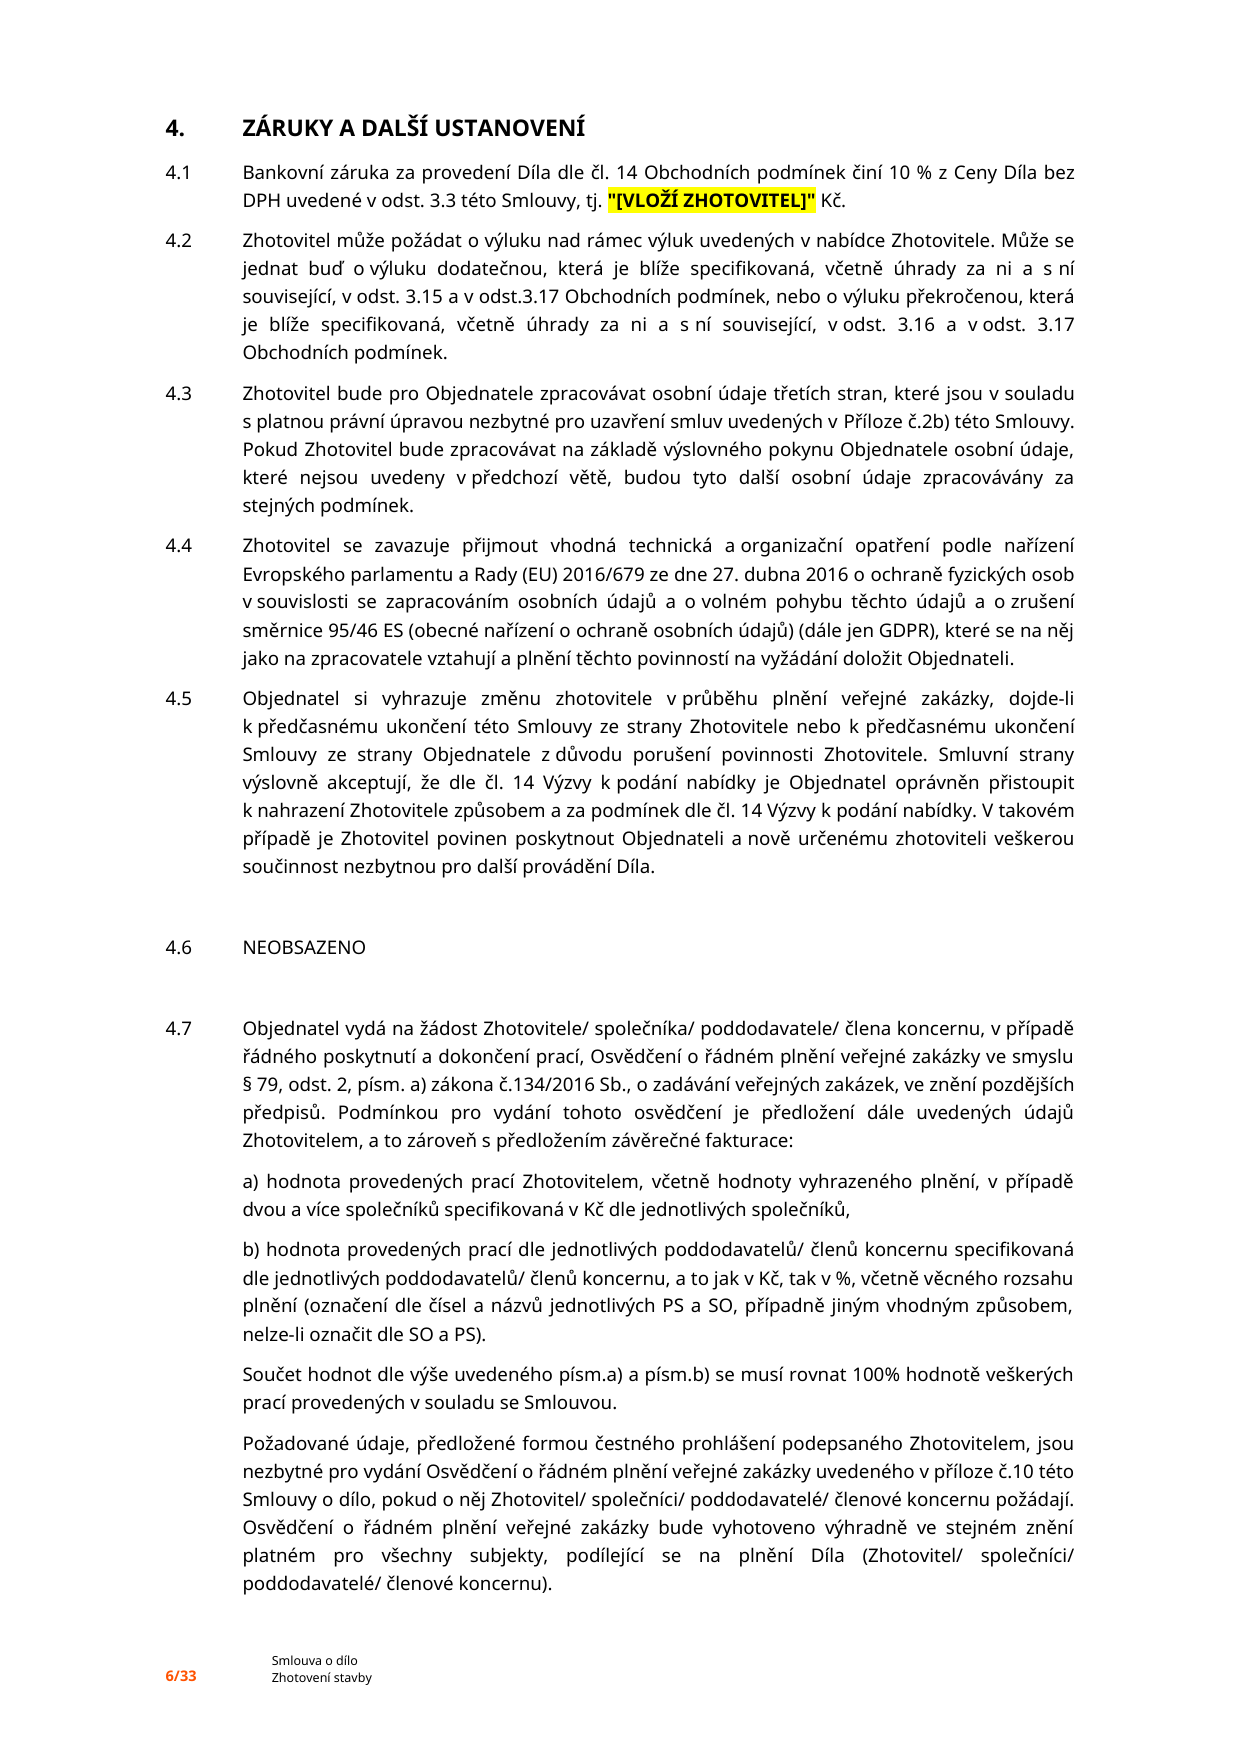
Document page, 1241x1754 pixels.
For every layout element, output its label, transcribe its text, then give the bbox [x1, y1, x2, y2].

text Zhotovitel se zavazuje přijmout vhodná technická a organizační opatření podle nařízení Evropského parlamentu a Rady (EU) 2016/679 ze dne 27. dubna 2016 o ochraně fyzických osob v souvislosti se zapracováním osobních údajů a o volném pohybu těchto údajů a o zrušení směrnice 95/46 ES (obecné nařízení o ochraně osobních údajů) (dále jen GDPR), které se na něj jako na zpracovatele vztahují a plnění těchto povinností na vyžádání doložit Objednateli. [165, 533, 1075, 670]
list a) hodnota provedených prací Zhotovitelem, včetně hodnoty vyhrazeného plnění, v případě dvou a více společníků specifikovaná v Kč dle jednotlivých společníků, [242, 1168, 1075, 1222]
text Objednatel si vyhrazuje změnu zhotovitele v průběhu plnění veřejné zakázky, dojde-li k předčasnému ukončení této Smlouvy ze strany Zhotovitele nebo k předčasnému ukončení Smlouvy ze strany Objednatele z důvodu porušení povinnosti Zhotovitele. Smluvní strany výslovně akceptují, že dle čl. 14 Výzvy k podání nabídky je Objednatel oprávněn přistoupit k nahrazení Zhotovitele způsobem a za podmínek dle čl. 14 Výzvy k podání nabídky. V takovém případě je Zhotovitel povinen poskytnout Objednateli a nově určenému zhotoviteli veškerou součinnost nezbytnou pro další provádění Díla. [165, 685, 1075, 879]
text Zhotovitel bude pro Objednatele zpracovávat osobní údaje třetích stran, které jsou v souladu s platnou právní úpravou nezbytné pro uzavření smluv uvedených v Příloze č.2b) této Smlouvy. Pokud Zhotovitel bude zpracovávat na základě výslovného pokynu Objednatele osobní údaje, které nejsou uvedeny v předchozí větě, budou tyto další osobní údaje zpracovávány za stejných podmínek. [165, 380, 1075, 518]
list Součet hodnot dle výše uvedeného písm.a) a písm.b) se musí rovnat 100% hodnotě veškerých prací provedených v souladu se Smlouvou. [242, 1361, 1075, 1415]
list Požadované údaje, předložené formou čestného prohlášení podepsaného Zhotovitelem, jsou nezbytné pro vydání Osvědčení o řádném plnění veřejné zakázky uvedeného v příloze č.10 této Smlouvy o dílo, pokud o něj Zhotovitel/ společníci/ poddodavatelé/ členové koncernu požádají. Osvědčení o řádném plnění veřejné zakázky bude vyhotoveno výhradně ve stejném znění platném pro všechny subjekty, podílející se na plnění Díla (Zhotovitel/ společníci/ poddodavatelé/ členové koncernu). [242, 1430, 1075, 1596]
list b) hodnota provedených prací dle jednotlivých poddodavatelů/ členů koncernu specifikovaná dle jednotlivých poddodavatelů/ členů koncernu, a to jak v Kč, tak v %, včetně věcného rozsahu plnění (označení dle čísel a názvů jednotlivých PS a SO, případně jiným vhodným způsobem, nelze-li označit dle SO a PS). [242, 1237, 1075, 1346]
text Zhotovitel může požádat o výluku nad rámec výluk uvedených v nabídce Zhotovitele. Může se jednat buď o výluku dodatečnou, která je blíže specifikovaná, včetně úhrady za ni a s ní související, v odst. 3.15 a v odst.3.17 Obchodních podmínek, nebo o výluku překročenou, která je blíže specifikovaná, včetně úhrady za ni a s ní související, v odst. 3.16 a v odst. 3.17 Obchodních podmínek. [165, 228, 1075, 365]
text Objednatel vydá na žádost Zhotovitele/ společníka/ poddodavatele/ člena koncernu, v případě řádného poskytnutí a dokončení prací, Osvědčení o řádném plnění veřejné zakázky ve smyslu § 79, odst. 2, písm. a) zákona č.134/2016 Sb., o zadávání veřejných zakázek, ve znění pozdějších předpisů. Podmínkou pro vydání tohoto osvědčení je předložení dále uvedených údajů Zhotovitelem, a to zároveň s předložením závěrečné fakturace: [165, 1016, 1075, 1153]
text NEOBSAZENO [165, 934, 1075, 960]
text Bankovní záruka za provedení Díla dle čl. 14 Obchodních podmínek činí 10 % z Ceny Díla bez DPH uvedené v odst. 3.3 této Smlouvy, tj. "[VLOŽÍ ZHOTOVITEL]" Kč. [165, 159, 1075, 213]
text ZÁRUKY A DALŠÍ USTANOVENÍ [165, 112, 1075, 143]
